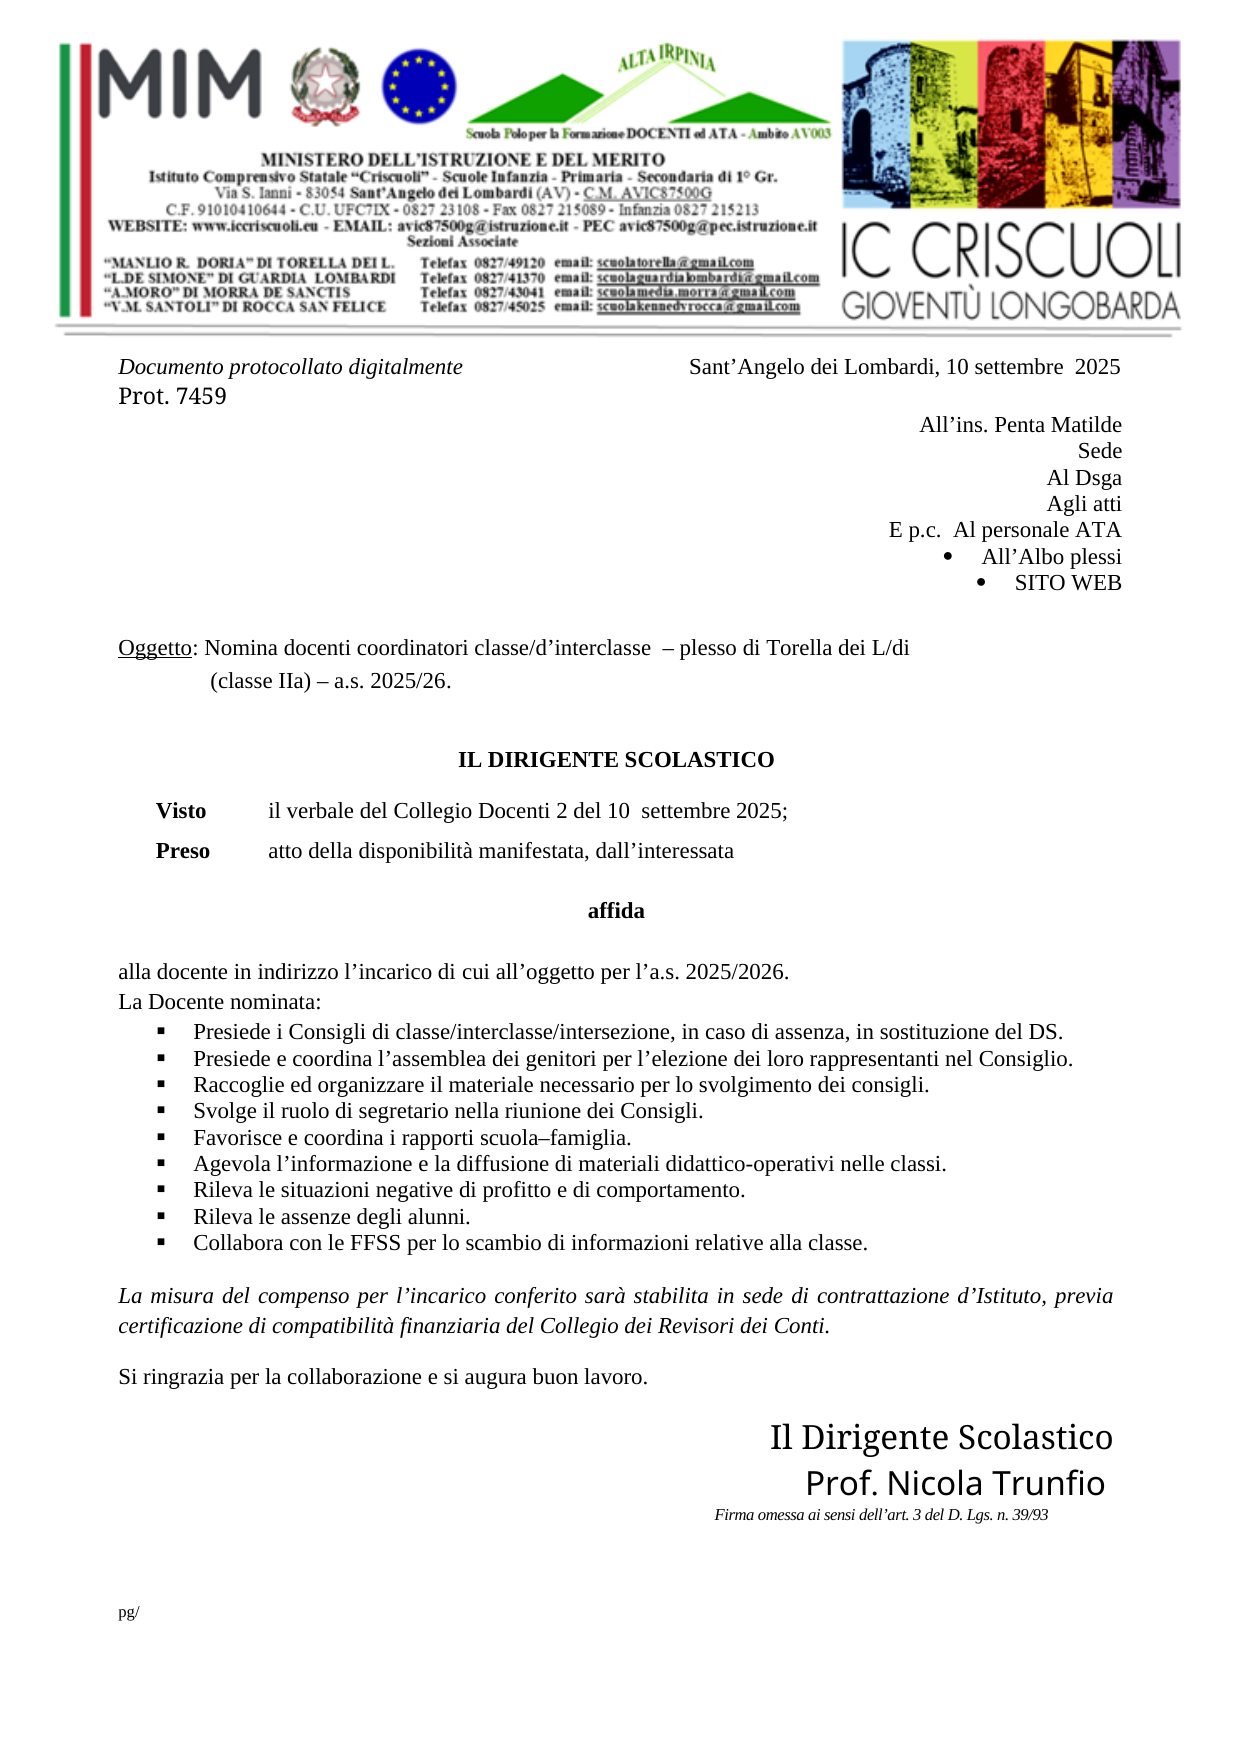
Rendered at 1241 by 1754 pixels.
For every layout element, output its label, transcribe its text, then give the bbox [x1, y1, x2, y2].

list Collabora con le FFSS per lo scambio di informazioni relative alla classe. [156, 1229, 1115, 1256]
text Oggetto: Nomina docenti coordinatori classe/d’interclasse – plesso di Torella dei L/di [118, 629, 1114, 662]
list Raccoglie ed organizzare il materiale necessario per lo svolgimento dei consigli. [156, 1071, 1122, 1097]
text Documento protocollato digitalmente Sant’Angelo dei Lombardi, 10 settembre 2025 [118, 353, 1122, 380]
list Rileva le assenze degli alunni. [156, 1203, 1115, 1229]
picture [51, 35, 1191, 344]
text Si ringrazia per la collaborazione e si augura buon lavoro. [118, 1363, 1115, 1389]
text Prof. Nicola Trunfio [118, 1459, 1122, 1505]
text pg/ [118, 1591, 1115, 1624]
list Svolge il ruolo di segretario nella riunione dei Consigli. [156, 1097, 1115, 1124]
text Agli atti [118, 490, 1122, 516]
text E p.c. Al personale ATA [118, 516, 1122, 543]
text Al Dsga [118, 464, 1122, 490]
text (classe IIa) – a.s. 2025/26. [118, 662, 1114, 696]
list Presiede i Consigli di classe/interclasse/intersezione, in caso di assenza, in sostituzione del DS. [156, 1018, 1115, 1045]
text La misura del compenso per l’incarico conferito sarà stabilita in sede di contrattazione d’Istituto, previa certificazione di compatibilità finanziaria del Collegio dei Revisori dei Conti. [118, 1282, 1115, 1338]
list Presiede e coordina l’assemblea dei genitori per l’elezione dei loro rappresentanti nel Consiglio. [156, 1045, 1122, 1071]
text alla docente in indirizzo l’incarico di cui all’oggetto per l’a.s. 2025/2026. [118, 958, 1114, 984]
list Rileva le situazioni negative di profitto e di comportamento. [156, 1176, 1115, 1203]
text IL DIRIGENTE SCOLASTICO [118, 747, 1115, 773]
text Visto il verbale del Collegio Docenti 2 del 10 settembre 2025; [156, 798, 1114, 824]
text Preso atto della disponibilità manifestata, dall’interessata [156, 837, 1114, 863]
text All’ins. Penta Matilde [118, 411, 1122, 437]
text La Docente nominata: [118, 988, 1114, 1014]
text affida [118, 897, 1114, 924]
list Favorisce e coordina i rapporti scuola–famiglia. [156, 1124, 1115, 1150]
list All’Albo plessi [418, 543, 1122, 569]
list SITO WEB [418, 569, 1122, 596]
text Prot. 7459 [118, 380, 1122, 411]
text Sede [118, 437, 1122, 464]
list Agevola l’informazione e la diffusione di materiali didattico-operativi nelle classi. [156, 1150, 1115, 1176]
text Il Dirigente Scolastico [643, 1414, 1122, 1459]
text Firma omessa ai sensi dell’art. 3 del D. Lgs. n. 39/93 [118, 1505, 1122, 1524]
